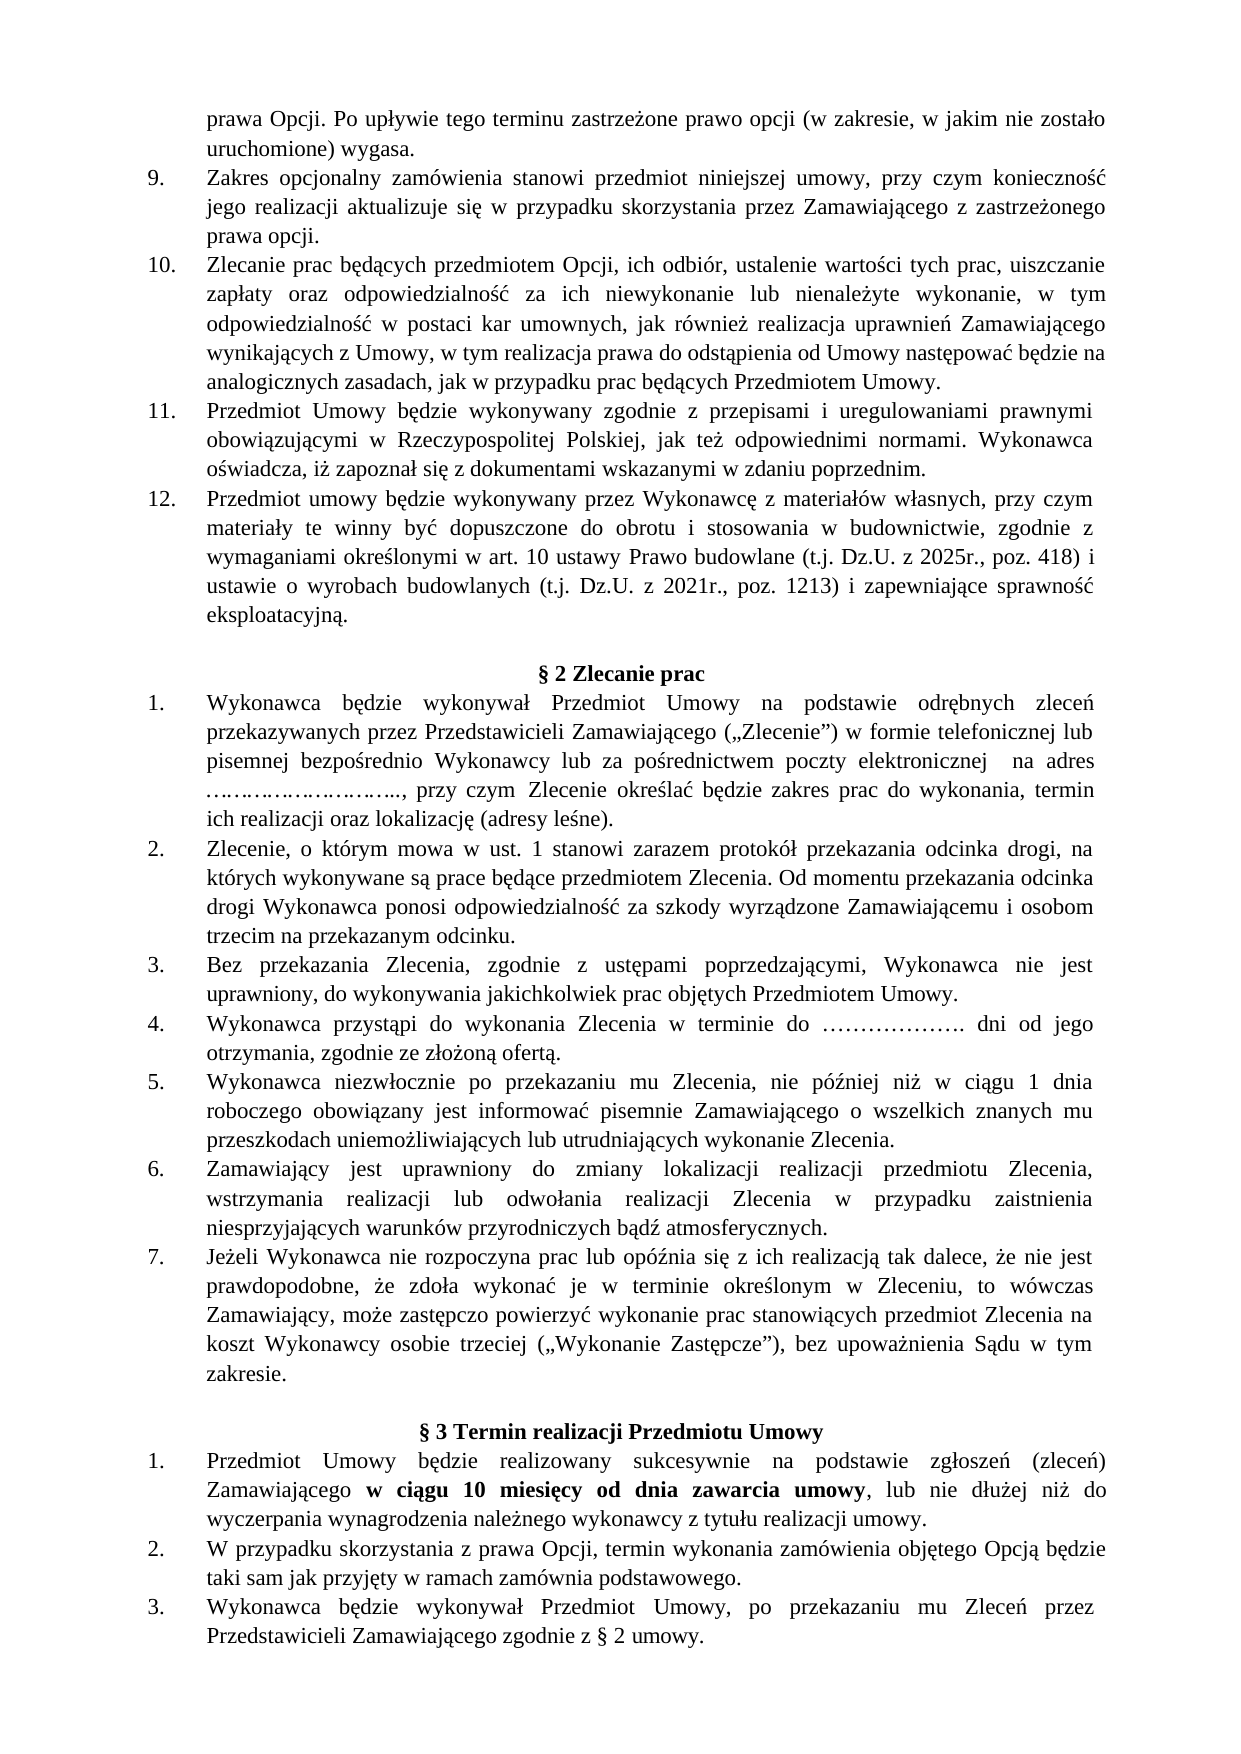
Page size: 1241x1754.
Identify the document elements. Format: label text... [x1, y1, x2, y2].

list Wykonawca będzie wykonywał Przedmiot Umowy, po przekazaniu mu Zleceń przez Przedstawicieli Zamawiającego zgodnie z § 2 umowy. [147, 1591, 1095, 1649]
list Wykonawca przystąpi do wykonania Zlecenia w terminie do ………………. dni od jego otrzymania, zgodnie ze złożoną ofertą. [147, 1008, 1095, 1066]
list W przypadku skorzystania z prawa Opcji, termin wykonania zamówienia objętego Opcją będzie taki sam jak przyjęty w ramach zamównia podstawowego. [147, 1533, 1107, 1591]
list Zamawiający jest uprawniony do zmiany lokalizacji realizacji przedmiotu Zlecenia, wstrzymania realizacji lub odwołania realizacji Zlecenia w przypadku zaistnienia niesprzyjających warunków przyrodniczych bądź atmosferycznych. [147, 1153, 1094, 1241]
list Zlecanie prac będących przedmiotem Opcji, ich odbiór, ustalenie wartości tych prac, uiszczanie zapłaty oraz odpowiedzialność za ich niewykonanie lub nienależyte wykonanie, w tym odpowiedzialność w postaci kar umownych, jak również realizacja uprawnień Zamawiającego wynikających z Umowy, w tym realizacja prawa do odstąpienia od Umowy następować będzie na analogicznych zasadach, jak w przypadku prac będących Przedmiotem Umowy. [147, 249, 1107, 395]
list Wykonawca będzie wykonywał Przedmiot Umowy na podstawie odrębnych zleceń przekazywanych przez Przedstawicieli Zamawiającego („Zlecenie”) w formie telefonicznej lub pisemnej bezpośrednio Wykonawcy lub za pośrednictwem poczty elektronicznej na adres ……………………….., przy czym Zlecenie określać będzie zakres prac do wykonania, termin ich realizacji oraz lokalizację (adresy leśne). [147, 687, 1094, 833]
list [147, 103, 1107, 162]
list Przedmiot umowy będzie wykonywany przez Wykonawcę z materiałów własnych, przy czym materiały te winny być dopuszczone do obrotu i stosowania w budownictwie, zgodnie z wymaganiami określonymi w art. 10 ustawy Prawo budowlane (t.j. Dz.U. z 2025r., poz. 418) i ustawie o wyrobach budowlanych (t.j. Dz.U. z 2021r., poz. 1213) i zapewniające sprawność eksploatacyjną. [147, 483, 1095, 628]
list Przedmiot Umowy będzie wykonywany zgodnie z przepisami i uregulowaniami prawnymi obowiązującymi w Rzeczypospolitej Polskiej, jak też odpowiednimi normami. Wykonawca oświadcza, iż zapoznał się z dokumentami wskazanymi w zdaniu poprzednim. [147, 395, 1094, 483]
list Jeżeli Wykonawca nie rozpoczyna prac lub opóźnia się z ich realizacją tak dalece, że nie jest prawdopodobne, że zdoła wykonać je w terminie określonym w Zleceniu, to wówczas Zamawiający, może zastępczo powierzyć wykonanie prac stanowiących przedmiot Zlecenia na koszt Wykonawcy osobie trzeciej („Wykonanie Zastępcze”), bez upoważnienia Sądu w tym zakresie. [147, 1241, 1094, 1387]
subtitle § 3 Termin realizacji Przedmiotu Umowy [367, 1416, 876, 1445]
subtitle § 2 Zlecanie prac [367, 658, 876, 687]
list Zakres opcjonalny zamówienia stanowi przedmiot niniejszej umowy, przy czym konieczność jego realizacji aktualizuje się w przypadku skorzystania przez Zamawiającego z zastrzeżonego prawa opcji. [147, 162, 1107, 249]
list Bez przekazania Zlecenia, zgodnie z ustępami poprzedzającymi, Wykonawca nie jest uprawniony, do wykonywania jakichkolwiek prac objętych Przedmiotem Umowy. [147, 949, 1094, 1008]
list Wykonawca niezwłocznie po przekazaniu mu Zlecenia, nie później niż w ciągu 1 dnia roboczego obowiązany jest informować pisemnie Zamawiającego o wszelkich znanych mu przeszkodach uniemożliwiających lub utrudniających wykonanie Zlecenia. [147, 1066, 1095, 1153]
list Zlecenie, o którym mowa w ust. 1 stanowi zarazem protokół przekazania odcinka drogi, na których wykonywane są prace będące przedmiotem Zlecenia. Od momentu przekazania odcinka drogi Wykonawca ponosi odpowiedzialność za szkody wyrządzone Zamawiającemu i osobom trzecim na przekazanym odcinku. [147, 833, 1095, 949]
list Przedmiot Umowy będzie realizowany sukcesywnie na podstawie zgłoszeń (zleceń) Zamawiającego w ciągu 10 miesięcy od dnia zawarcia umowy, lub nie dłużej niż do wyczerpania wynagrodzenia należnego wykonawcy z tytułu realizacji umowy. [147, 1445, 1107, 1533]
